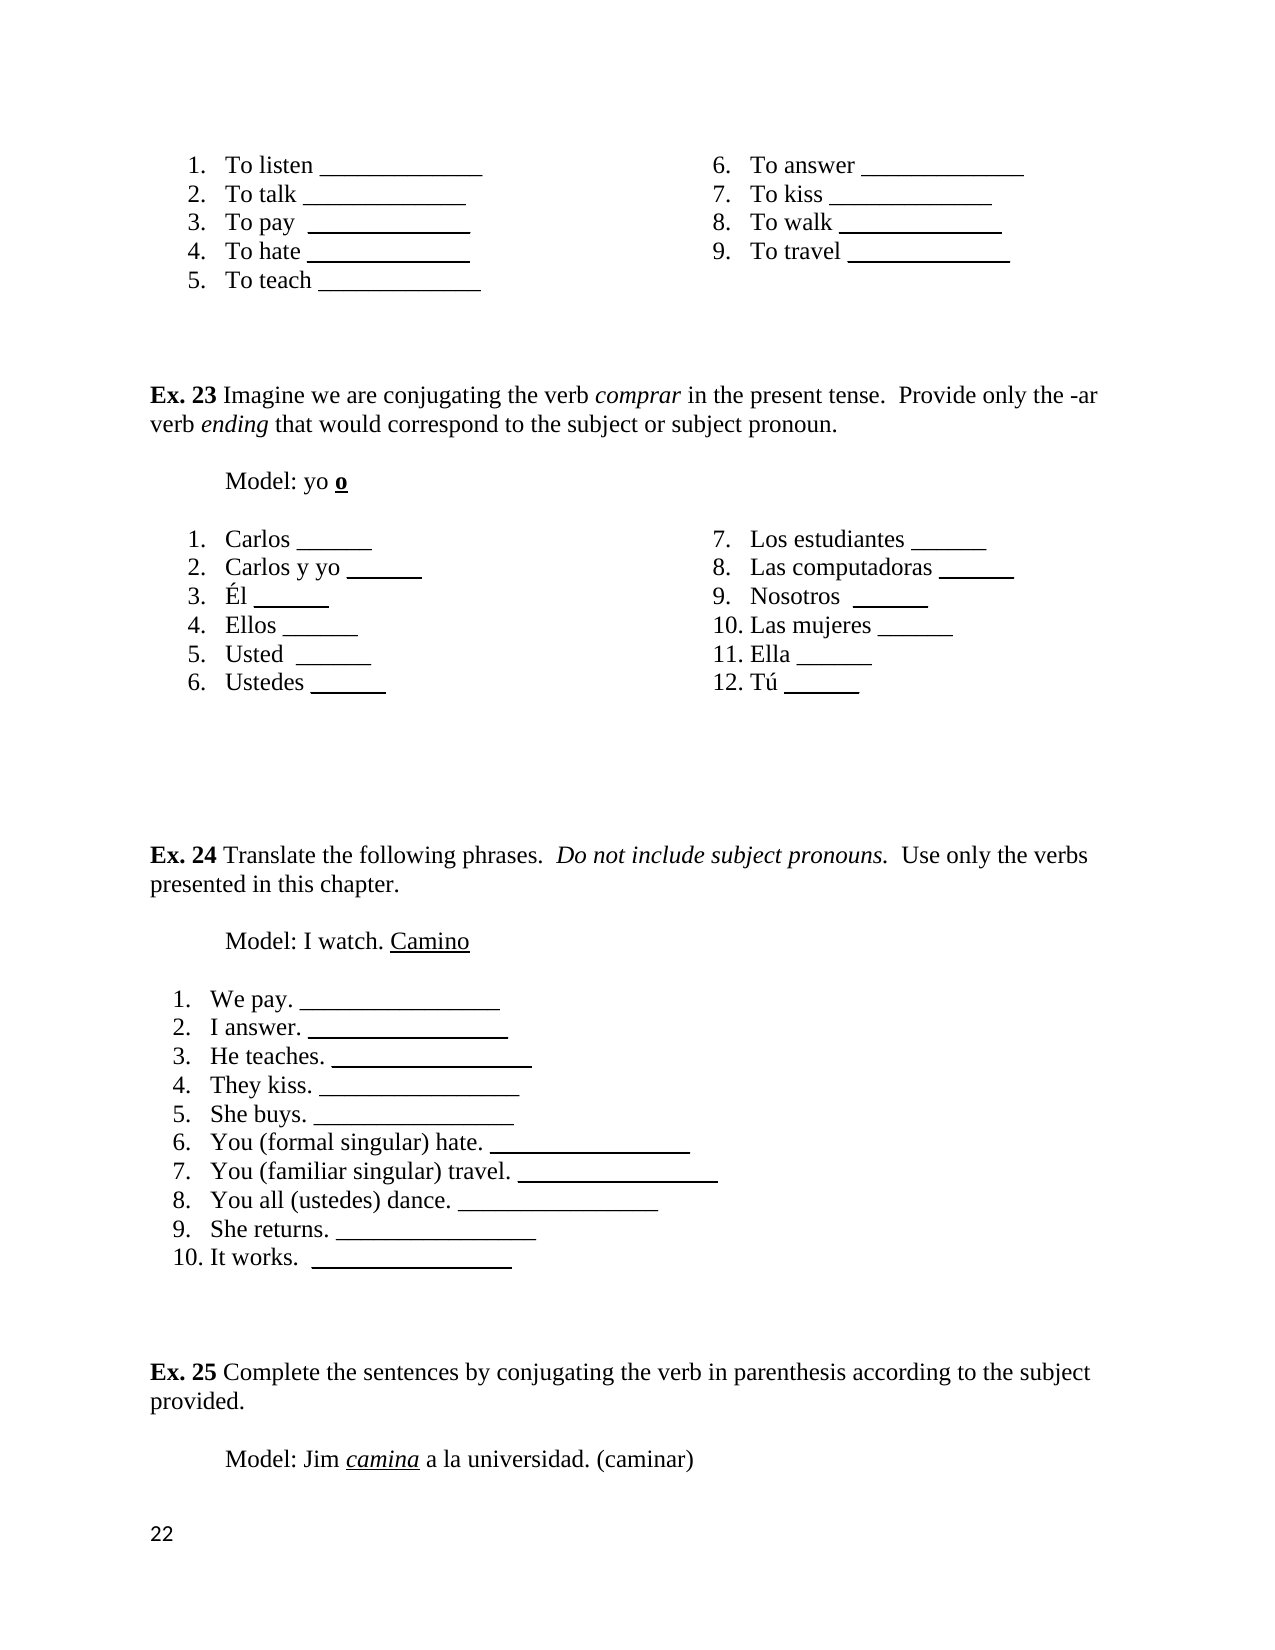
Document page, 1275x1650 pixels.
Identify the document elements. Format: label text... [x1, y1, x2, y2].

list Los estudiantes ______ [712, 524, 1125, 552]
list Las mujeres ______ [712, 610, 1125, 639]
text Model: I watch. Camino [150, 926, 1125, 955]
text Ex. 25 Complete the sentences by conjugating the verb in parenthesis according to the subject provided. [150, 1357, 1125, 1415]
list They kiss. ________________ [172, 1070, 1125, 1099]
list He teaches. ________________ [172, 1041, 1125, 1070]
list To walk _____________ [712, 207, 1125, 236]
list To answer _____________ [712, 150, 1125, 179]
list We pay. ________________ [172, 984, 1125, 1012]
list You (familiar singular) travel. ________________ [172, 1156, 1125, 1185]
list I answer. ________________ [172, 1012, 1125, 1041]
text Model: Jim camina a la universidad. (caminar) [150, 1444, 1125, 1472]
list Carlos y yo ______ [187, 552, 600, 581]
list Nosotros ______ [712, 581, 1125, 610]
list Ustedes ______ [187, 667, 600, 696]
list It works. ________________ [172, 1242, 1125, 1271]
list Ella ______ [712, 639, 1125, 667]
list To travel _____________ [712, 236, 1125, 265]
list She returns. ________________ [172, 1214, 1125, 1242]
text Ex. 24 Translate the following phrases. Do not include subject pronouns. Use only the verbs presented in this chapter. [150, 840, 1125, 897]
list To kiss _____________ [712, 179, 1125, 207]
list To hate _____________ [187, 236, 600, 265]
list To teach _____________ [187, 265, 600, 294]
list You all (ustedes) dance. ________________ [172, 1185, 1125, 1214]
text Ex. 23 Imagine we are conjugating the verb comprar in the present tense. Provide only the -ar verb ending that would correspond to the subject or subject pronoun. [150, 380, 1125, 437]
list Ellos ______ [187, 610, 600, 639]
text Model: yo o [150, 466, 1125, 495]
list Él ______ [187, 581, 600, 610]
list To talk _____________ [187, 179, 600, 207]
list You (formal singular) hate. ________________ [172, 1127, 1125, 1156]
list Las computadoras ______ [712, 552, 1125, 581]
list To pay _____________ [187, 207, 600, 236]
list Tú ______ [712, 667, 1125, 696]
list Usted ______ [187, 639, 600, 667]
list She buys. ________________ [172, 1099, 1125, 1127]
list Carlos ______ [187, 524, 600, 552]
list To listen _____________ [187, 150, 600, 179]
